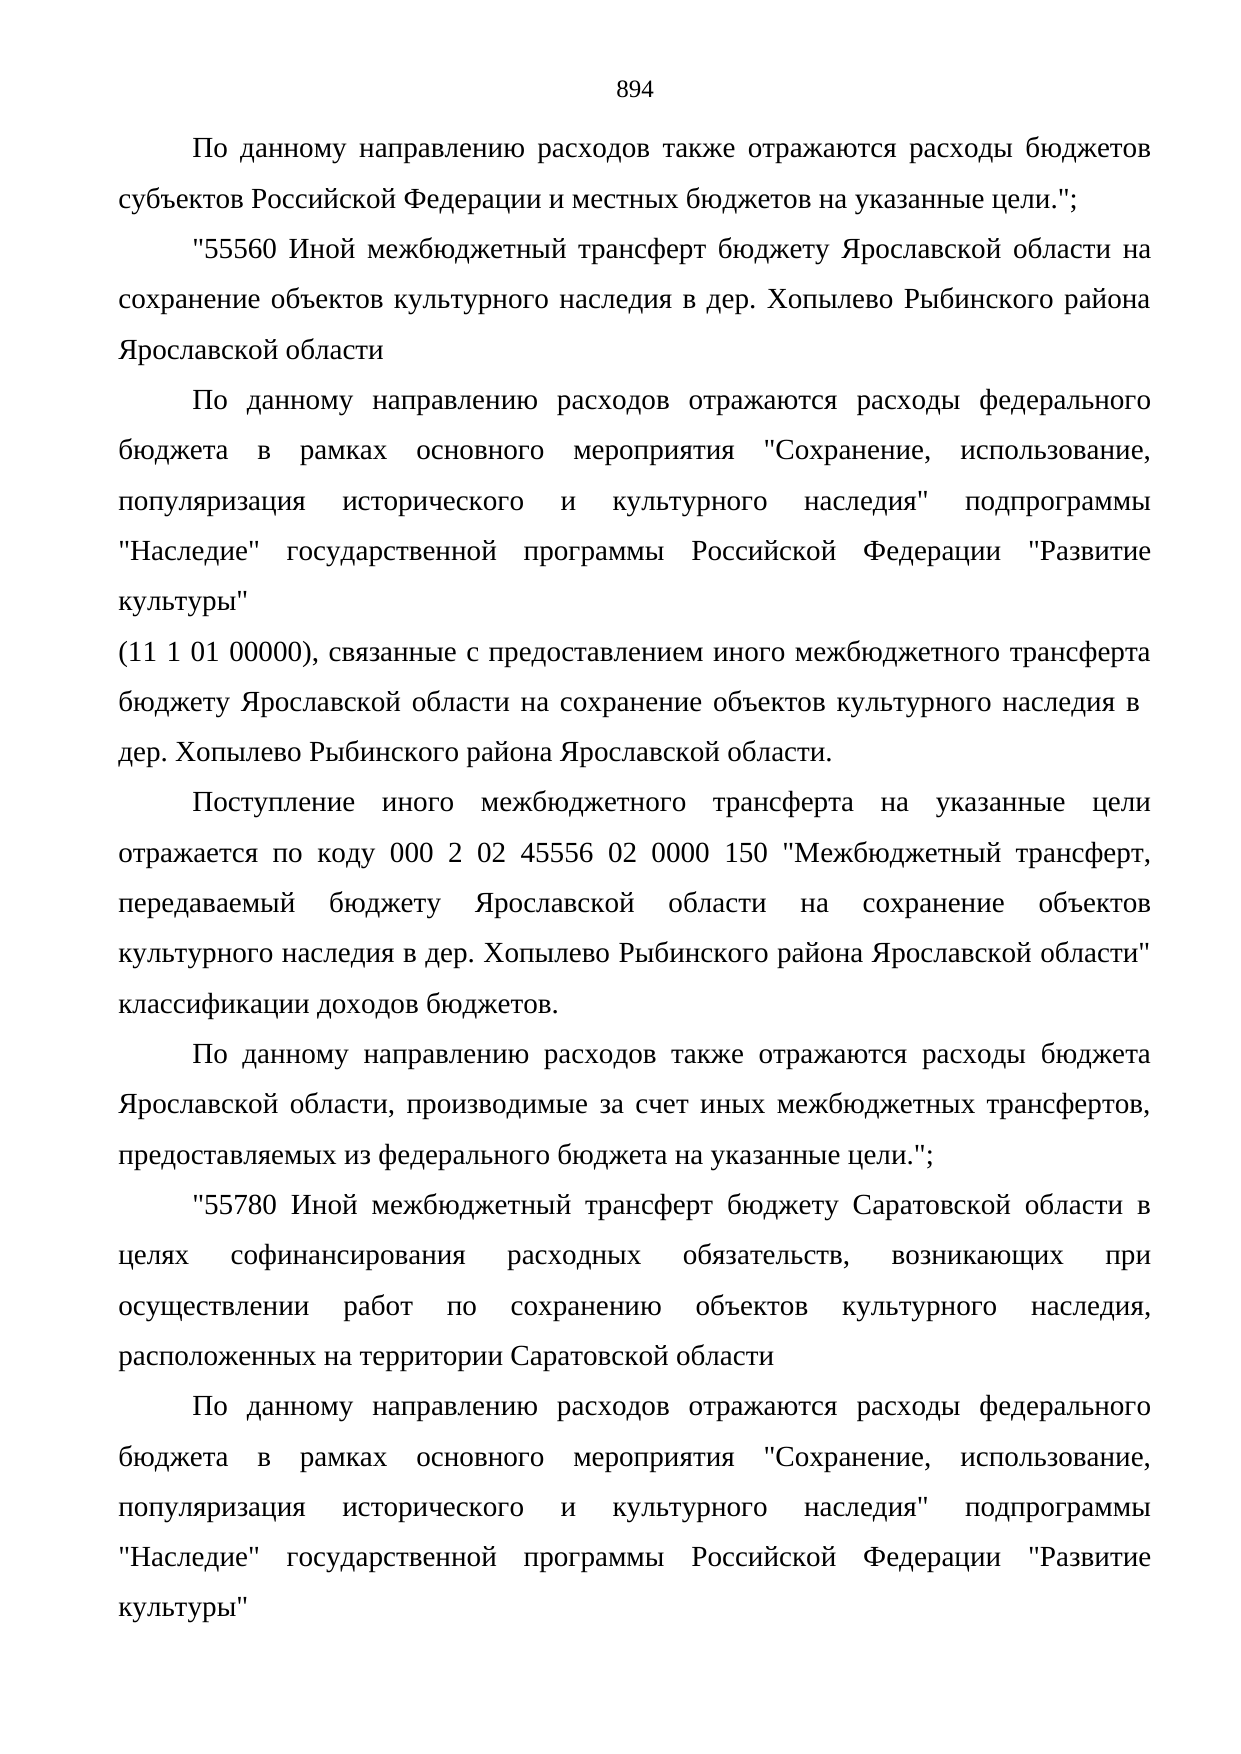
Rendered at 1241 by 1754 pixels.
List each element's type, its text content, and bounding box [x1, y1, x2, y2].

text По данному направлению расходов также отражаются расходы бюджетов субъектов Российской Федерации и местных бюджетов на указанные цели."; [118, 131, 1152, 214]
text "55560 Иной межбюджетный трансферт бюджету Ярославской области на сохранение объектов культурного наследия в дер. Хопылево Рыбинского района Ярославской области [118, 231, 1152, 365]
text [118, 1388, 1152, 1623]
text По данному направлению расходов отражаются расходы федерального бюджета в рамках основного мероприятия "Сохранение, использование, популяризация исторического и культурного наследия" подпрограммы "Наследие" государственной программы Российской Федерации "Развитие культуры" (11 1 01 00000), связанные с предоставлением иного межбюджетного трансферта бюджету Ярославской области на сохранение объектов культурного наследия в дер. Хопылево Рыбинского района Ярославской области. [118, 382, 1152, 768]
text По данному направлению расходов также отражаются расходы бюджета Ярославской области, производимые за счет иных межбюджетных трансфертов, предоставляемых из федерального бюджета на указанные цели."; [118, 1036, 1152, 1170]
text Поступление иного межбюджетного трансферта на указанные цели отражается по коду 000 2 02 45556 02 0000 150 "Межбюджетный трансферт, передаваемый бюджету Ярославской области на сохранение объектов культурного наследия в дер. Хопылево Рыбинского района Ярославской области" классификации доходов бюджетов. [118, 784, 1152, 1019]
text "55780 Иной межбюджетный трансферт бюджету Саратовской области в целях софинансирования расходных обязательств, возникающих при осуществлении работ по сохранению объектов культурного наследия, расположенных на территории Саратовской области [118, 1187, 1152, 1372]
